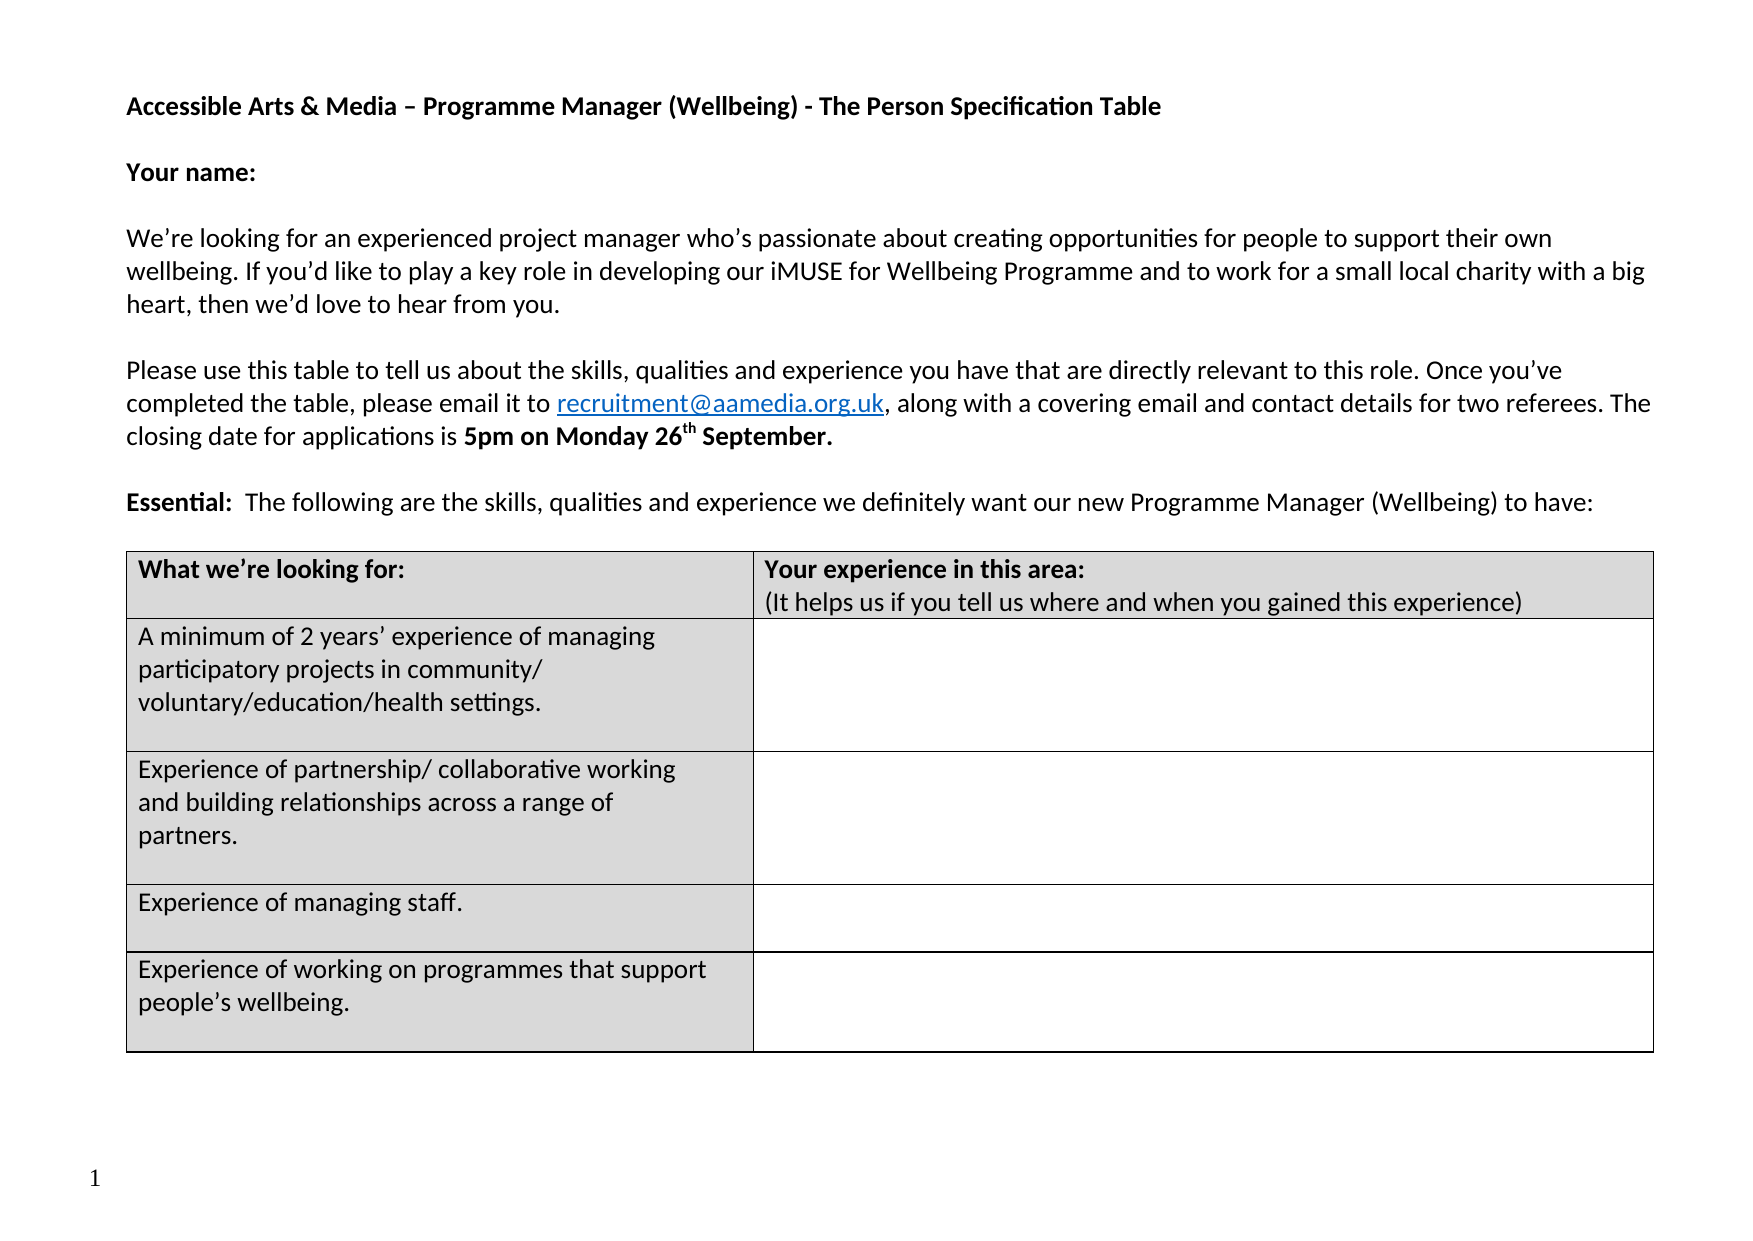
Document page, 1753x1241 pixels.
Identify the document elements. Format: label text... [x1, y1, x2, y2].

table_cell [754, 752, 1653, 884]
table_cell [754, 885, 1653, 951]
table_cell Experience of managing staff. [127, 885, 753, 951]
text Please use this table to tell us about the skills, qualities and experience you have that are directly relevant to this role. Once you’ve completed the table, please email it to recruitment@aamedia.org.uk, along with a covering email and contact details for two referees. The closing date for applications is 5pm on Monday 26th September. [126, 353, 1663, 452]
table_header What we’re looking for: [127, 552, 753, 618]
text Accessible Arts & Media – Programme Manager (Wellbeing) - The Person Specification Table [89, 89, 1663, 122]
table_header Your experience in this area: (It helps us if you tell us where and when you gained this experience) [754, 552, 1653, 618]
text Essential: The following are the skills, qualities and experience we definitely want our new Programme Manager (Wellbeing) to have: [126, 485, 1663, 518]
table_cell A minimum of 2 years’ experience of managing participatory projects in community/ voluntary/education/health settings. [127, 619, 753, 751]
text We’re looking for an experienced project manager who’s passionate about creating opportunities for people to support their own wellbeing. If you’d like to play a key role in developing our iMUSE for Wellbeing Programme and to work for a small local charity with a big heart, then we’d love to hear from you. [126, 221, 1663, 320]
table_cell [754, 619, 1653, 751]
table_cell Experience of working on programmes that support people’s wellbeing. [127, 953, 753, 1051]
text Your name: [89, 155, 1663, 188]
table_cell Experience of partnership/ collaborative working and building relationships across a range of partners. [127, 752, 753, 884]
table_cell [754, 953, 1653, 1051]
